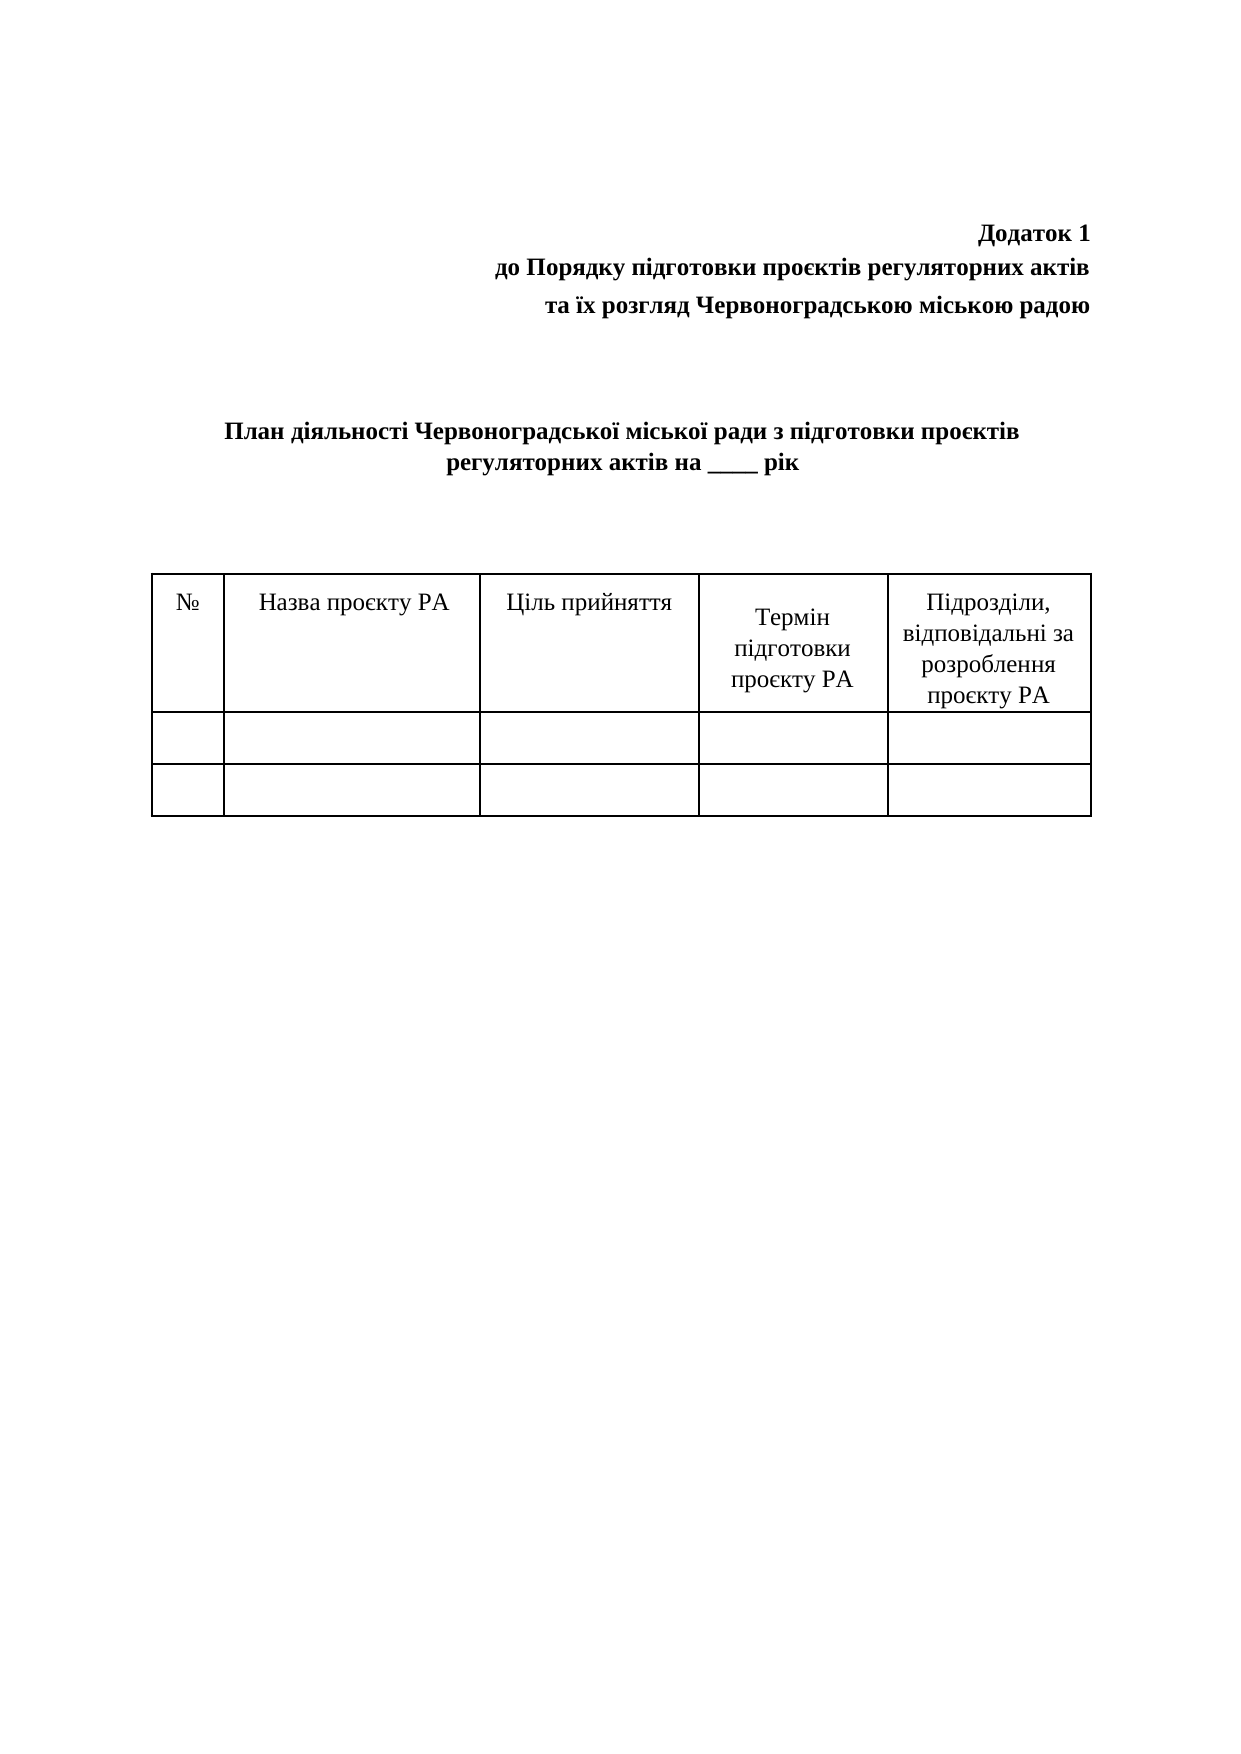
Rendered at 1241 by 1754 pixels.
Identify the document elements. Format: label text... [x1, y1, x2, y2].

table_cell [153, 713, 223, 763]
table_cell [700, 765, 887, 814]
table_header Ціль прийняття [481, 575, 698, 711]
table_cell [153, 765, 223, 814]
subtitle План діяльності Червоноградської міської ради з підготовки проєктів регуляторних актів на ____ рік [169, 416, 1075, 476]
text Додаток 1 [150, 218, 1091, 247]
table_header Пiдроздiли, вiдповiдальнi за розроблення проєкту РА [889, 575, 1090, 711]
table_header Назва проєкту РА [225, 575, 479, 711]
table_cell [889, 765, 1090, 814]
table_cell [700, 713, 887, 763]
table_cell [225, 713, 479, 763]
table_cell [889, 713, 1090, 763]
table_cell [481, 713, 698, 763]
table_cell [481, 765, 698, 814]
text до Порядку підготовки проєктів регуляторних актів [150, 252, 1090, 281]
text та їх розгляд Червоноградською міською радою [150, 290, 1090, 318]
table_header № [153, 575, 223, 711]
table_cell [225, 765, 479, 814]
table_header Термін підготовки проєкту РА [700, 575, 887, 711]
